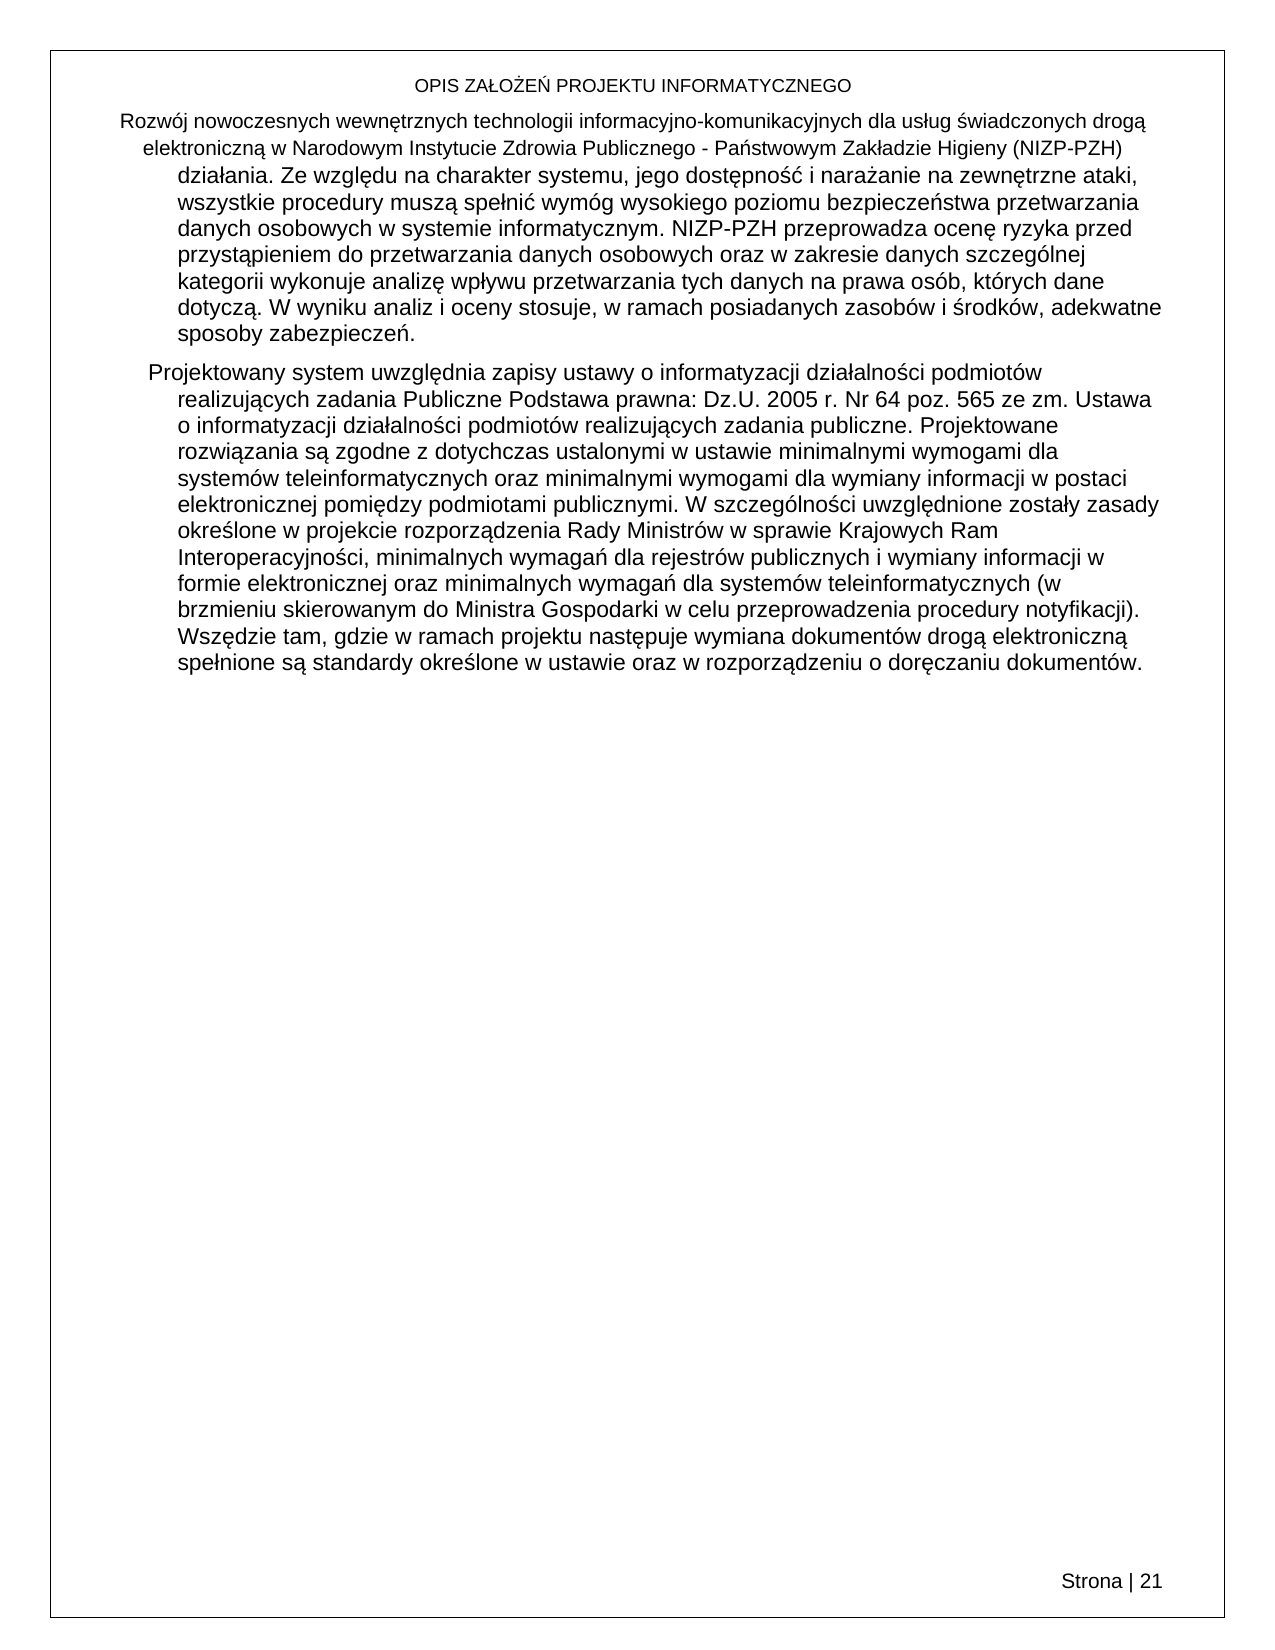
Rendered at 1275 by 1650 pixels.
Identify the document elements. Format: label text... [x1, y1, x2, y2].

text Projektowany system uwzględnia zapisy ustawy o informatyzacji działalności podmiotów realizujących zadania Publiczne Podstawa prawna: Dz.U. 2005 r. Nr 64 poz. 565 ze zm. Ustawa o informatyzacji działalności podmiotów realizujących zadania publiczne. Projektowane rozwiązania są zgodne z dotychczas ustalonymi w ustawie minimalnymi wymogami dla systemów teleinformatycznych oraz minimalnymi wymogami dla wymiany informacji w postaci elektronicznej pomiędzy podmiotami publicznymi. W szczególności uwzględnione zostały zasady określone w projekcie rozporządzenia Rady Ministrów w sprawie Krajowych Ram Interoperacyjności, minimalnych wymagań dla rejestrów publicznych i wymiany informacji w formie elektronicznej oraz minimalnych wymagań dla systemów teleinformatycznych (w brzmieniu skierowanym do Ministra Gospodarki w celu przeprowadzenia procedury notyfikacji). Wszędzie tam, gdzie w ramach projektu następuje wymiana dokumentów drogą elektroniczną spełnione są standardy określone w ustawie oraz w rozporządzeniu o doręczaniu dokumentów. [148, 359, 1162, 675]
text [148, 162, 1162, 347]
